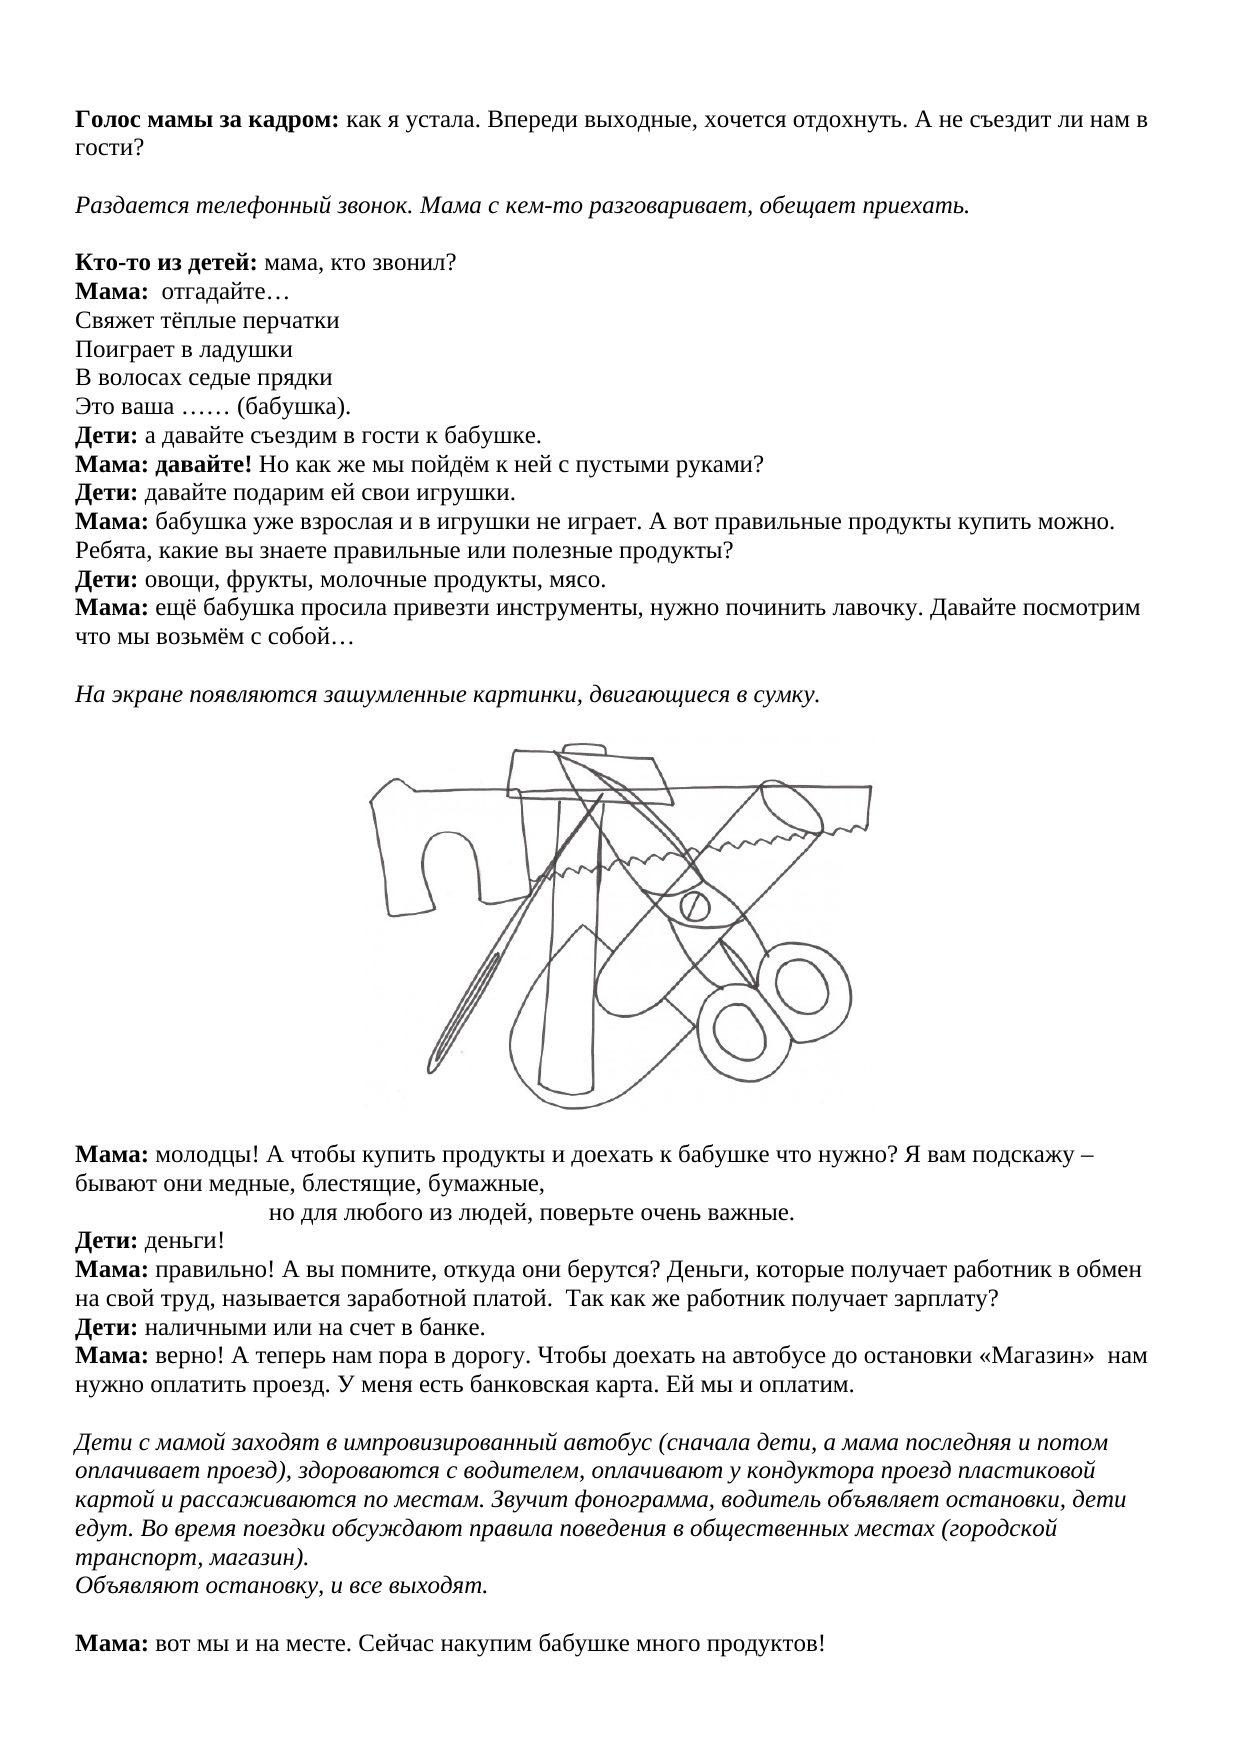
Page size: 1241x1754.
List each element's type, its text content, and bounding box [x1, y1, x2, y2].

text Кто-то из детей: мама, кто звонил? [75, 247, 1165, 276]
text Мама: бабушка уже взрослая и в игрушки не играет. А вот правильные продукты купить можно. [75, 506, 1165, 535]
text Мама: отгадайте… [75, 276, 1165, 305]
text Дети: давайте подарим ей свои игрушки. [75, 477, 1165, 506]
text Мама: правильно! А вы помните, откуда они берутся? Деньги, которые получает работник в обмен на свой труд, называется заработной платой. Так как же работник получает зарплату? [75, 1254, 1165, 1312]
text Мама: ещё бабушка просила привезти инструменты, нужно починить лавочку. Давайте посмотрим что мы возьмём с собой… [75, 592, 1165, 650]
text Поиграет в ладушки [75, 334, 1165, 362]
text Это ваша …… (бабушка). [75, 391, 1165, 420]
text Раздается телефонный звонок. Мама с кем-то разговаривает, обещает приехать. [75, 190, 1165, 219]
text Объявляют остановку, и все выходят. [75, 1571, 1165, 1599]
picture [364, 736, 877, 1111]
text Дети: наличными или на счет в банке. [75, 1312, 1165, 1341]
text Мама: вот мы и на месте. Сейчас накупим бабушке много продуктов! [75, 1628, 1165, 1657]
text Ребята, какие вы знаете правильные или полезные продукты? [75, 535, 1165, 564]
text Мама: верно! А теперь нам пора в дорогу. Чтобы доехать на автобусе до остановки «Магазин» нам нужно оплатить проезд. У меня есть банковская карта. Ей мы и оплатим. [75, 1341, 1165, 1398]
text Дети: деньги! [75, 1226, 1165, 1254]
text Дети с мамой заходят в импровизированный автобус (сначала дети, а мама последняя и потом оплачивает проезд), здороваются с водителем, оплачивают у кондуктора проезд пластиковой картой и рассаживаются по местам. Звучит фонограмма, водитель объявляет остановки, дети едут. Во время поездки обсуждают правила поведения в общественных местах (городской транспорт, магазин). [75, 1427, 1165, 1571]
text В волосах седые прядки [75, 362, 1165, 391]
text Свяжет тёплые перчатки [75, 305, 1165, 334]
text Мама: молодцы! А чтобы купить продукты и доехать к бабушке что нужно? Я вам подскажу – бывают они медные, блестящие, бумажные, [75, 1139, 1165, 1197]
text Дети: а давайте съездим в гости к бабушке. [75, 420, 1165, 449]
text Голос мамы за кадром: как я устала. Впереди выходные, хочется отдохнуть. А не съездит ли нам в гости? [75, 104, 1165, 161]
text но для любого из людей, поверьте очень важные. [75, 1197, 1165, 1226]
text Дети: овощи, фрукты, молочные продукты, мясо. [75, 564, 1165, 592]
text Мама: давайте! Но как же мы пойдём к ней с пустыми руками? [75, 449, 1165, 477]
text На экране появляются зашумленные картинки, двигающиеся в сумку. [75, 679, 1165, 707]
